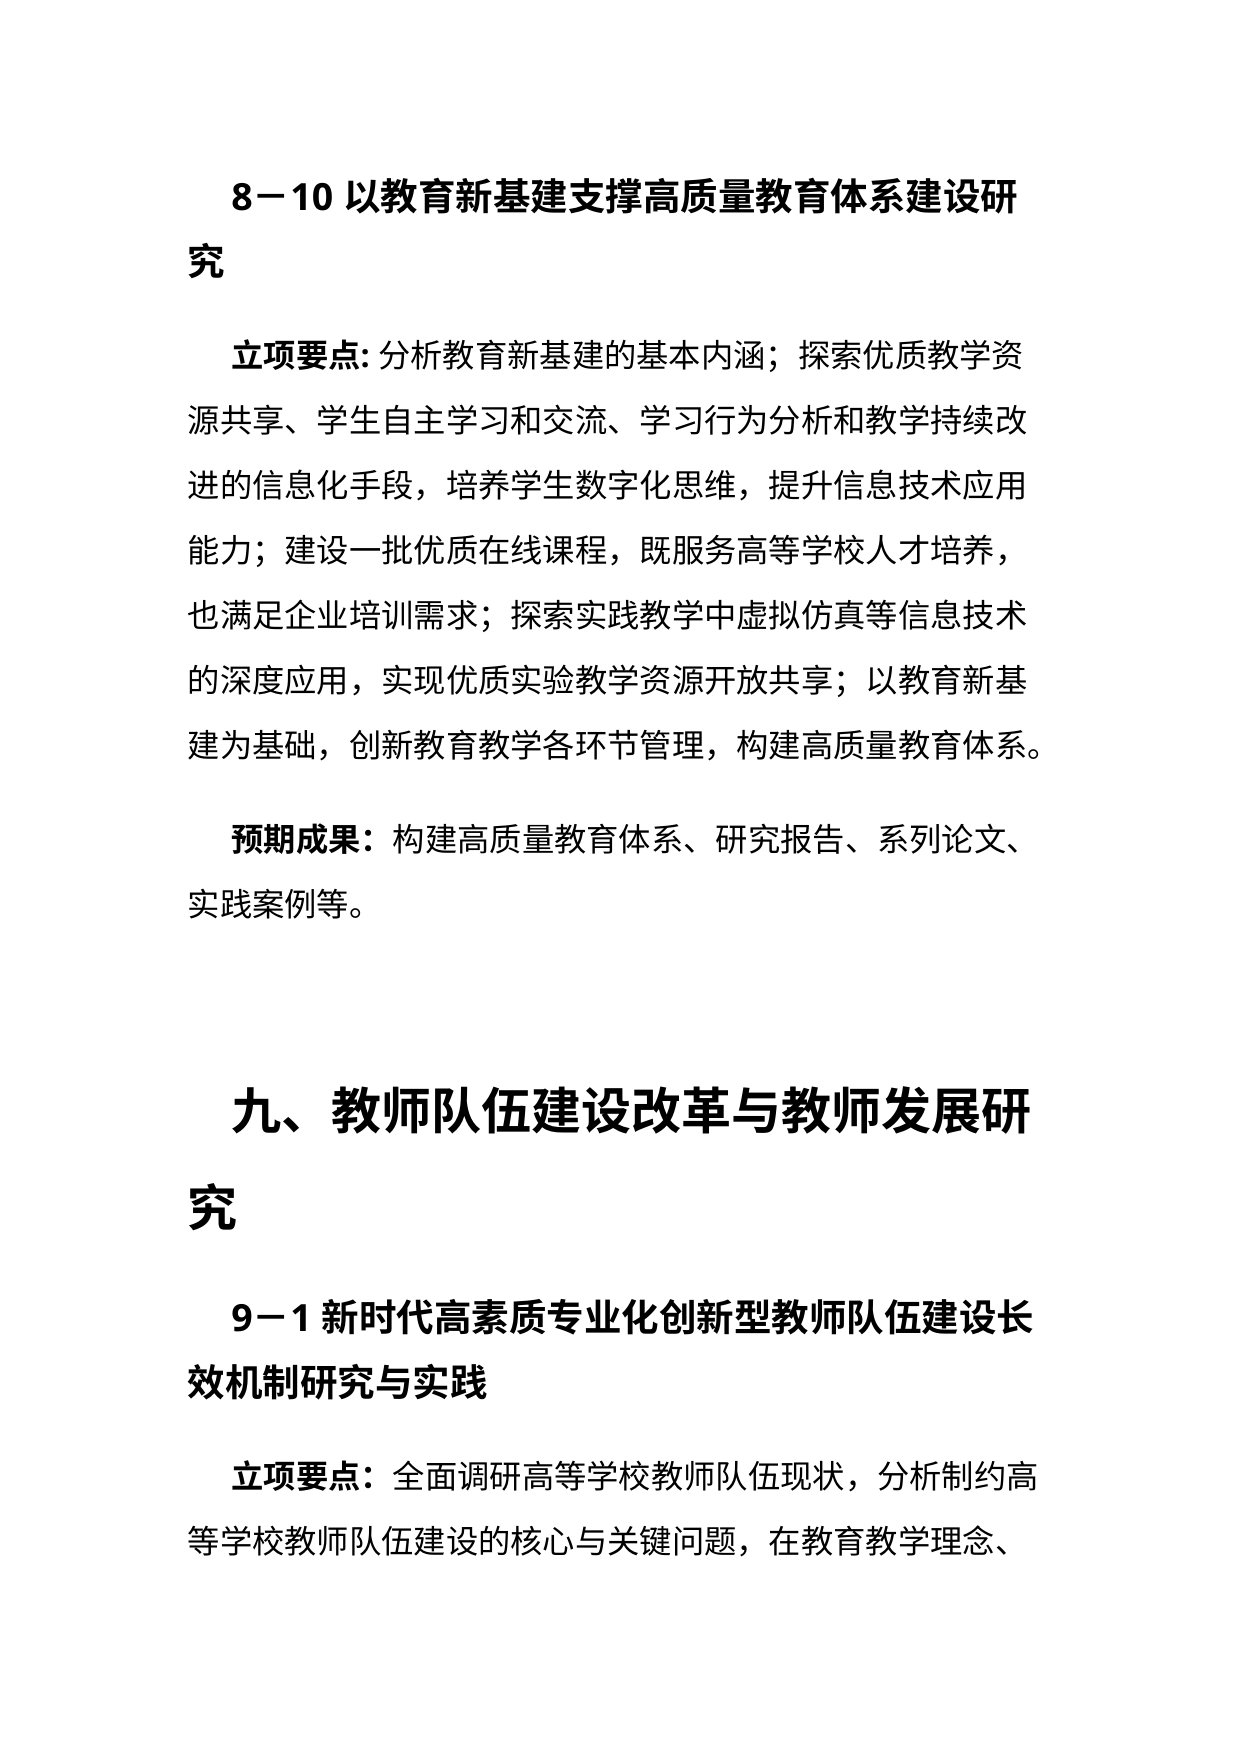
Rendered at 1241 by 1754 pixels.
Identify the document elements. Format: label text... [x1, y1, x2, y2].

text 预期成果：构建高质量教育体系、研究报告、系列论文、实践案例等。 [187, 805, 1053, 935]
subtitle 8－10 以教育新基建支撑高质量教育体系建设研究 [187, 162, 1053, 292]
subtitle 九、教师队伍建设改革与教师发展研究 [187, 1059, 1053, 1254]
text 立项要点: 分析教育新基建的基本内涵；探索优质教学资源共享、学生自主学习和交流、学习行为分析和教学持续改进的信息化手段，培养学生数字化思维，提升信息技术应用能力；建设一批优质在线课程，既服务高等学校人才培养，也满足企业培训需求；探索实践教学中虚拟仿真等信息技术的深度应用，实现优质实验教学资源开放共享；以教育新基建为基础，创新教育教学各环节管理，构建高质量教育体系。 [187, 321, 1053, 776]
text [187, 1442, 1053, 1572]
subtitle 9－1 新时代高素质专业化创新型教师队伍建设长效机制研究与实践 [187, 1283, 1053, 1413]
